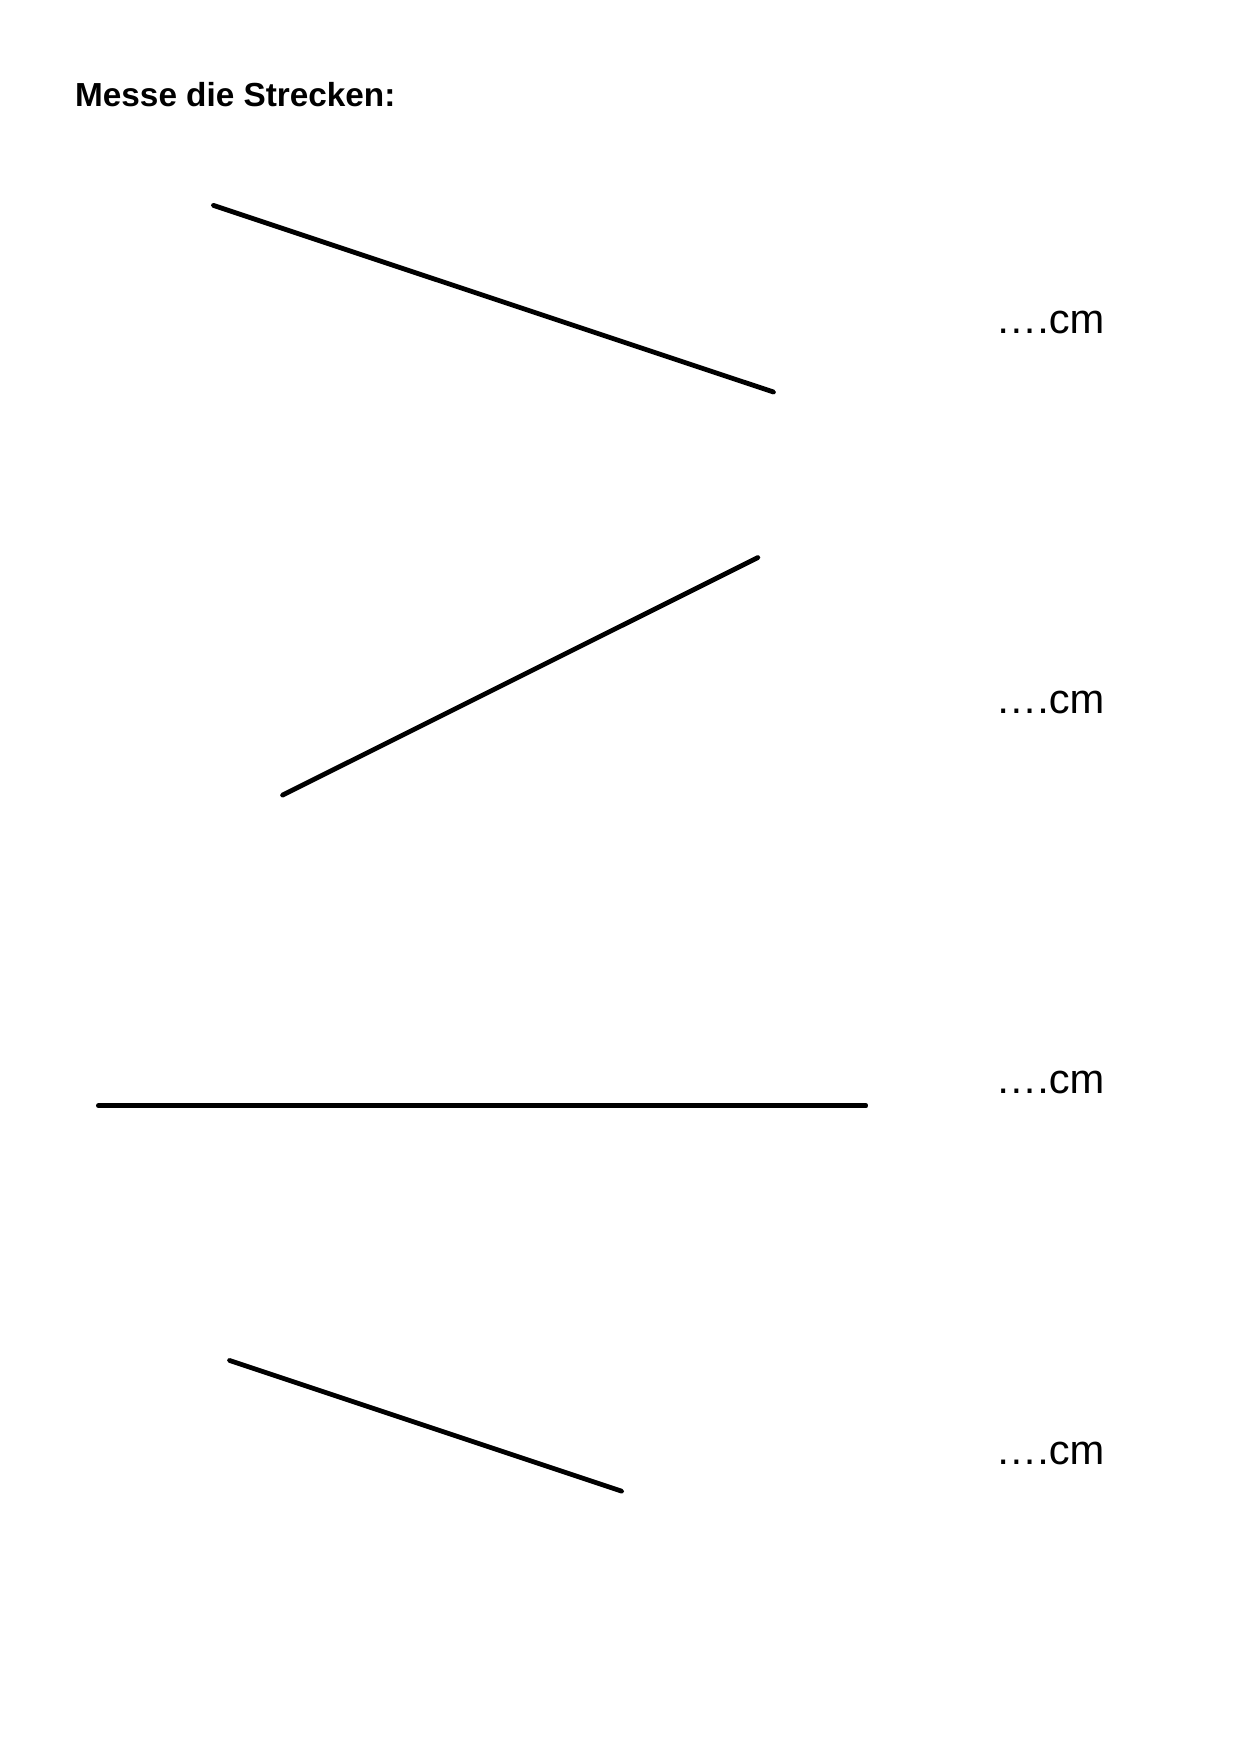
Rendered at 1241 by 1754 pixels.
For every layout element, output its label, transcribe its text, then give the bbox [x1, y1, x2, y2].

table_header [64, 133, 956, 504]
text Messe die Strecken: [75, 75, 1165, 113]
table_header ….cm [956, 133, 1143, 504]
table_cell ….cm [956, 1264, 1143, 1635]
table_cell [64, 504, 956, 893]
table_cell [64, 1264, 956, 1635]
table_cell ….cm [956, 893, 1143, 1264]
table_cell [64, 893, 956, 1264]
table_cell ….cm [956, 504, 1143, 893]
